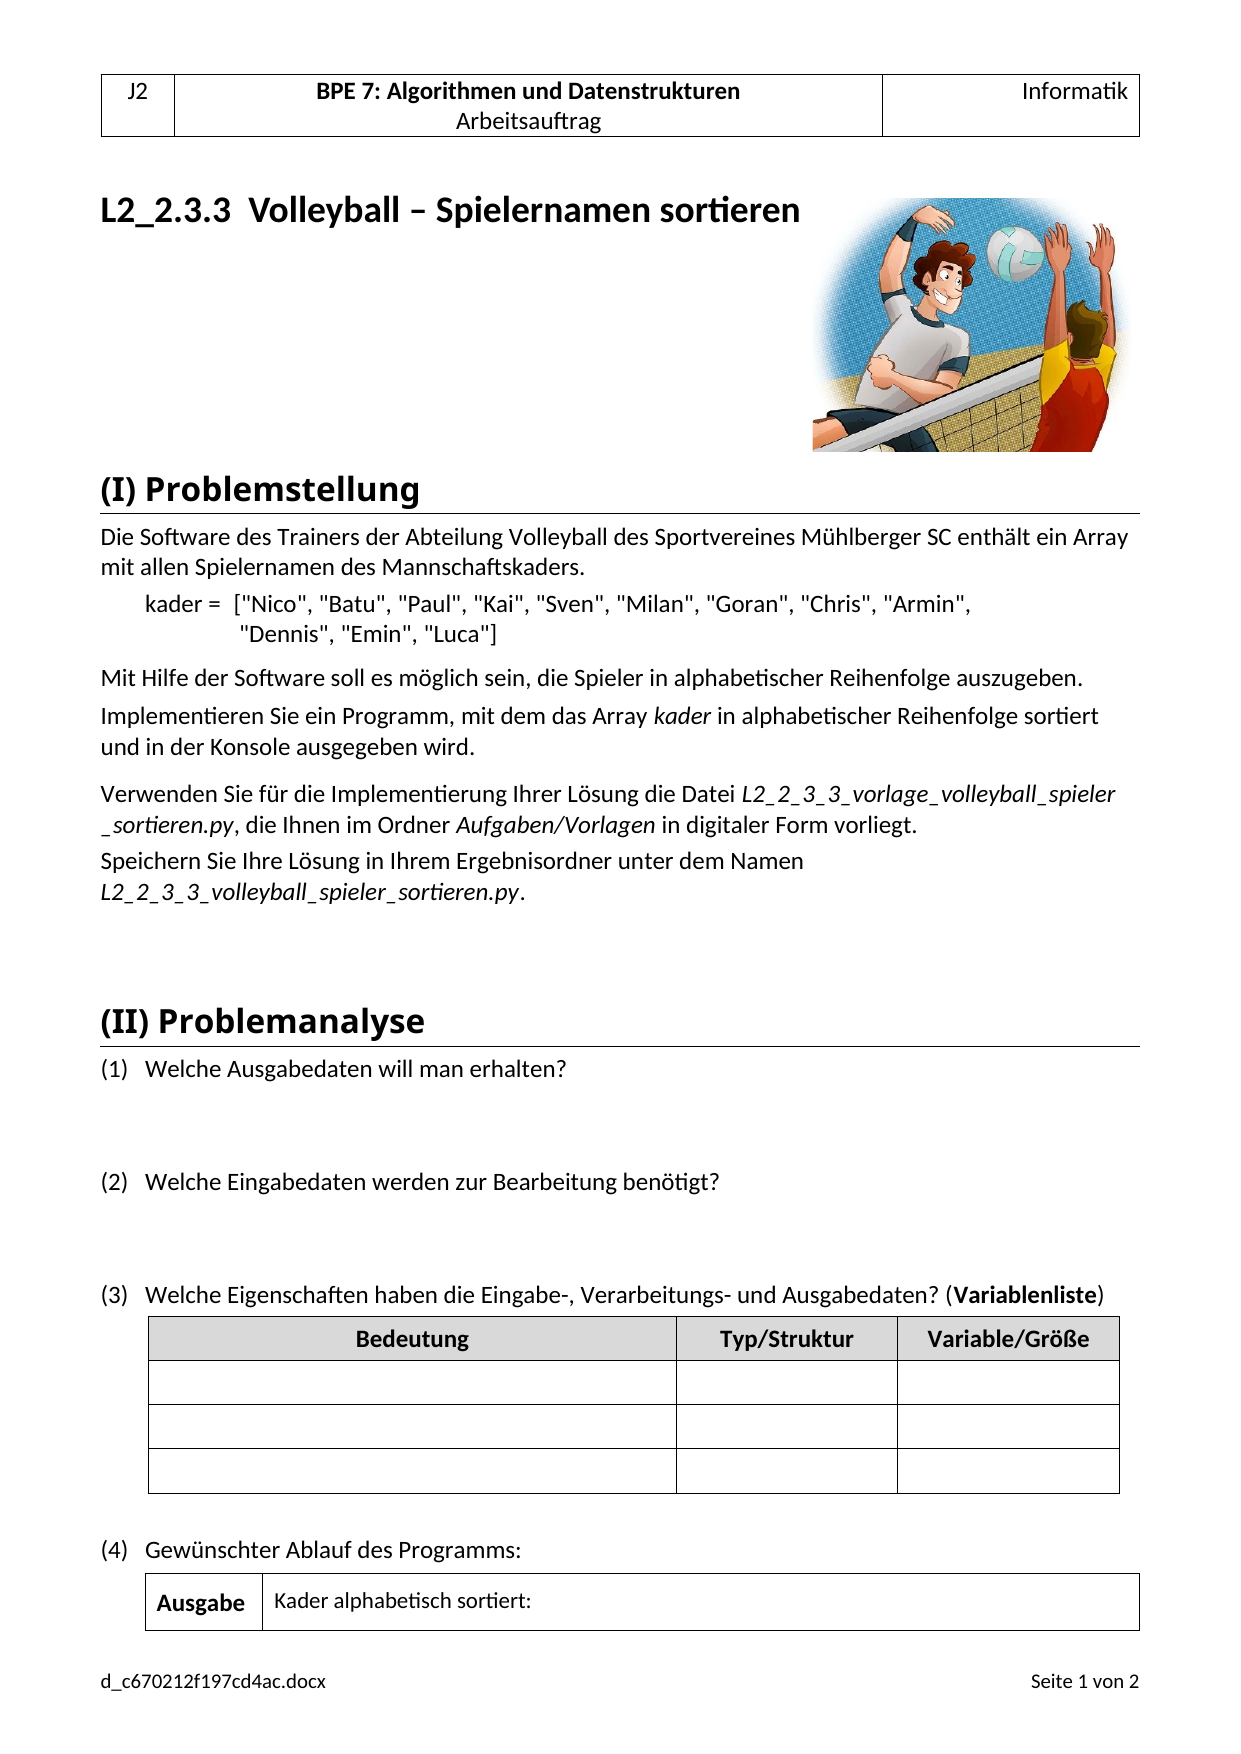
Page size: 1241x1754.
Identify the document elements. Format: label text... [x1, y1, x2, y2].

table_header Ausgabe [146, 1574, 262, 1630]
table_cell [898, 1361, 1119, 1404]
picture [812, 232, 1132, 452]
table_cell [898, 1405, 1119, 1448]
list Welche Eingabedaten werden zur Bearbeitung benötigt? [100, 1166, 1140, 1196]
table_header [263, 1574, 1139, 1630]
list Verwenden Sie für die Implementierung Ihrer Lösung die Datei L2_2_3_3_vorlage_volleyball_spieler _sortieren.py, die Ihnen im Ordner Aufgaben/Vorlagen in digitaler Form vorliegt. [100, 778, 1149, 839]
list Welche Eigenschaften haben die Eingabe-, Verarbeitungs- und Ausgabedaten? (Variablenliste) [100, 1279, 1140, 1309]
table_cell [149, 1405, 676, 1448]
list Speichern Sie Ihre Lösung in Ihrem Ergebnisordner unter dem Namen L2_2_3_3_volleyball_spieler_sortieren.py. [100, 846, 1178, 907]
table_header Typ/Struktur [677, 1317, 897, 1360]
list Implementieren Sie ein Programm, mit dem das Array kader in alphabetischer Reihenfolge sortiert und in der Konsole ausgegeben wird. [100, 701, 1134, 762]
list Welche Ausgabedaten will man erhalten? [100, 1053, 1140, 1083]
text (I) Problemstellung [100, 466, 1140, 513]
table_cell [677, 1405, 897, 1448]
table_cell [677, 1449, 897, 1493]
subtitle L2_2.3.3 Volleyball – Spielernamen sortieren [100, 186, 1140, 232]
text (II) Problemanalyse [100, 998, 1140, 1046]
list Mit Hilfe der Software soll es möglich sein, die Spieler in alphabetischer Reihenfolge auszugeben. [100, 662, 1134, 692]
table_cell [149, 1449, 676, 1493]
table_header Bedeutung [149, 1317, 676, 1360]
list Die Software des Trainers der Abteilung Volleyball des Sportvereines Mühlberger SC enthält ein Array mit allen Spielernamen des Mannschaftskaders. [100, 521, 1134, 582]
list kader = ["Nico", "Batu", "Paul", "Kai", "Sven", "Milan", "Goran", "Chris", "Armin", "Dennis", "Emin", "Luca"] [145, 588, 1134, 649]
table_cell [149, 1361, 676, 1404]
table_cell [898, 1449, 1119, 1493]
list Gewünschter Ablauf des Programms: [100, 1534, 1140, 1565]
table_cell [677, 1361, 897, 1404]
table_header Variable/Größe [898, 1317, 1119, 1360]
